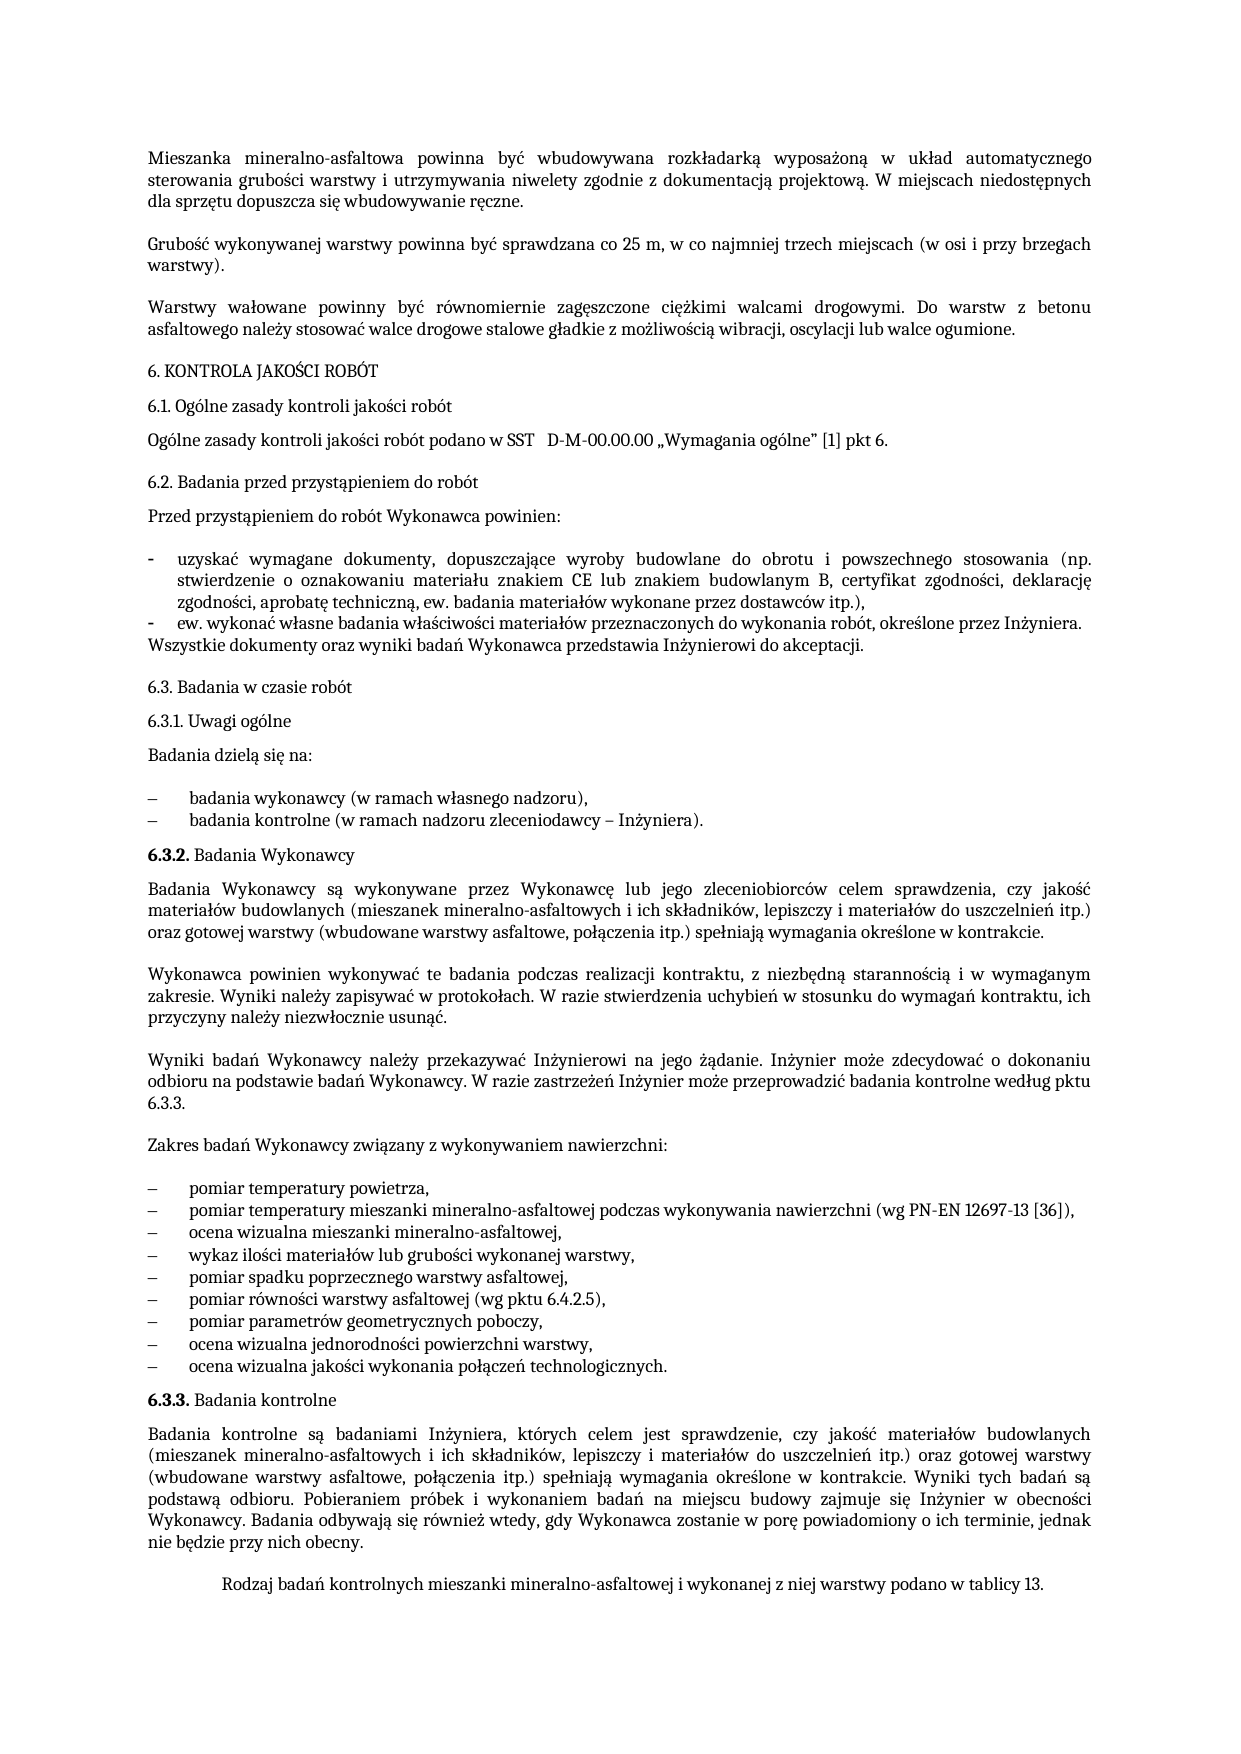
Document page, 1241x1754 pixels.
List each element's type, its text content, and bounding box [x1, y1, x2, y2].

list ew. wykonać własne badania właściwości materiałów przeznaczonych do wykonania robót, określone przez Inżyniera. [148, 613, 1093, 634]
list pomiar równości warstwy asfaltowej (wg pktu 6.4.2.5), [148, 1288, 1093, 1310]
list wykaz ilości materiałów lub grubości wykonanej warstwy, [148, 1244, 1093, 1266]
list pomiar temperatury powietrza, [148, 1177, 1093, 1199]
text Zakres badań Wykonawcy związany z wykonywaniem nawierzchni: [148, 1135, 1093, 1156]
text Badania kontrolne są badaniami Inżyniera, których celem jest sprawdzenie, czy jakość materiałów budowlanych (mieszanek mineralno-asfaltowych i ich składników, lepiszczy i materiałów do uszczelnień itp.) oraz gotowej warstwy (wbudowane warstwy asfaltowe, połączenia itp.) spełniają wymagania określone w kontrakcie. Wyniki tych badań są podstawą odbioru. Pobieraniem próbek i wykonaniem badań na miejscu budowy zajmuje się Inżynier w obecności Wykonawcy. Badania odbywają się również wtedy, gdy Wykonawca zostanie w porę powiadomiony o ich terminie, jednak nie będzie przy nich obecny. [148, 1423, 1093, 1553]
text 6.3.1. Uwagi ogólne [148, 711, 1093, 732]
text Mieszanka mineralno-asfaltowa powinna być wbudowywana rozkładarką wyposażoną w układ automatycznego sterowania grubości warstwy i utrzymywania niwelety zgodnie z dokumentacją projektową. W miejscach niedostępnych dla sprzętu dopuszcza się wbudowywanie ręczne. [148, 148, 1093, 212]
list ocena wizualna mieszanki mineralno-asfaltowej, [148, 1221, 1093, 1244]
list ocena wizualna jednorodności powierzchni warstwy, [148, 1332, 1093, 1354]
text 6. KONTROLA JAKOŚCI ROBÓT [148, 361, 1093, 383]
list 6.2. Badania przed przystąpieniem do robót [148, 472, 1093, 493]
list Ogólne zasady kontroli jakości robót podano w SST D-M-00.00.00 „Wymagania ogólne” [1] pkt 6. [148, 429, 1093, 451]
list ocena wizualna jakości wykonania połączeń technologicznych. [148, 1354, 1093, 1377]
text Wszystkie dokumenty oraz wyniki badań Wykonawca przedstawia Inżynierowi do akceptacji. [148, 634, 1093, 656]
list pomiar parametrów geometrycznych poboczy, [148, 1310, 1093, 1332]
list pomiar temperatury mieszanki mineralno-asfaltowej podczas wykonywania nawierzchni (wg PN-EN 12697-13 [36]), [148, 1199, 1093, 1221]
text Rodzaj badań kontrolnych mieszanki mineralno-asfaltowej i wykonanej z niej warstwy podano w tablicy 13. [148, 1573, 1093, 1595]
text Warstwy wałowane powinny być równomiernie zagęszczone ciężkimi walcami drogowymi. Do warstw z betonu asfaltowego należy stosować walce drogowe stalowe gładkie z możliwością wibracji, oscylacji lub walce ogumione. [148, 297, 1093, 340]
text Badania dzielą się na: [148, 745, 1093, 766]
text 6.3.2. Badania Wykonawcy [148, 844, 1093, 866]
list 6.3. Badania w czasie robót [148, 677, 1093, 698]
text Badania Wykonawcy są wykonywane przez Wykonawcę lub jego zleceniobiorców celem sprawdzenia, czy jakość materiałów budowlanych (mieszanek mineralno-asfaltowych i ich składników, lepiszczy i materiałów do uszczelnień itp.) oraz gotowej warstwy (wbudowane warstwy asfaltowe, połączenia itp.) spełniają wymagania określone w kontrakcie. [148, 878, 1093, 943]
list Przed przystąpieniem do robót Wykonawca powinien: [148, 506, 1093, 527]
list 6.1. Ogólne zasady kontroli jakości robót [148, 395, 1093, 417]
list pomiar spadku poprzecznego warstwy asfaltowej, [148, 1266, 1093, 1288]
list uzyskać wymagane dokumenty, dopuszczające wyroby budowlane do obrotu i powszechnego stosowania (np. stwierdzenie o oznakowaniu materiału znakiem CE lub znakiem budowlanym B, certyfikat zgodności, deklarację zgodności, aprobatę techniczną, ew. badania materiałów wykonane przez dostawców itp.), [148, 548, 1093, 613]
list badania wykonawcy (w ramach własnego nadzoru), [148, 787, 1093, 809]
text Grubość wykonywanej warstwy powinna być sprawdzana co 25 m, w co najmniej trzech miejscach (w osi i przy brzegach warstwy). [148, 233, 1093, 276]
text Wykonawca powinien wykonywać te badania podczas realizacji kontraktu, z niezbędną starannością i w wymaganym zakresie. Wyniki należy zapisywać w protokołach. W razie stwierdzenia uchybień w stosunku do wymagań kontraktu, ich przyczyny należy niezwłocznie usunąć. [148, 964, 1093, 1028]
text Wyniki badań Wykonawcy należy przekazywać Inżynierowi na jego żądanie. Inżynier może zdecydować o dokonaniu odbioru na podstawie badań Wykonawcy. W razie zastrzeżeń Inżynier może przeprowadzić badania kontrolne według pktu 6.3.3. [148, 1049, 1093, 1114]
text 6.3.3. Badania kontrolne [148, 1389, 1093, 1411]
list badania kontrolne (w ramach nadzoru zleceniodawcy – Inżyniera). [148, 809, 1093, 832]
